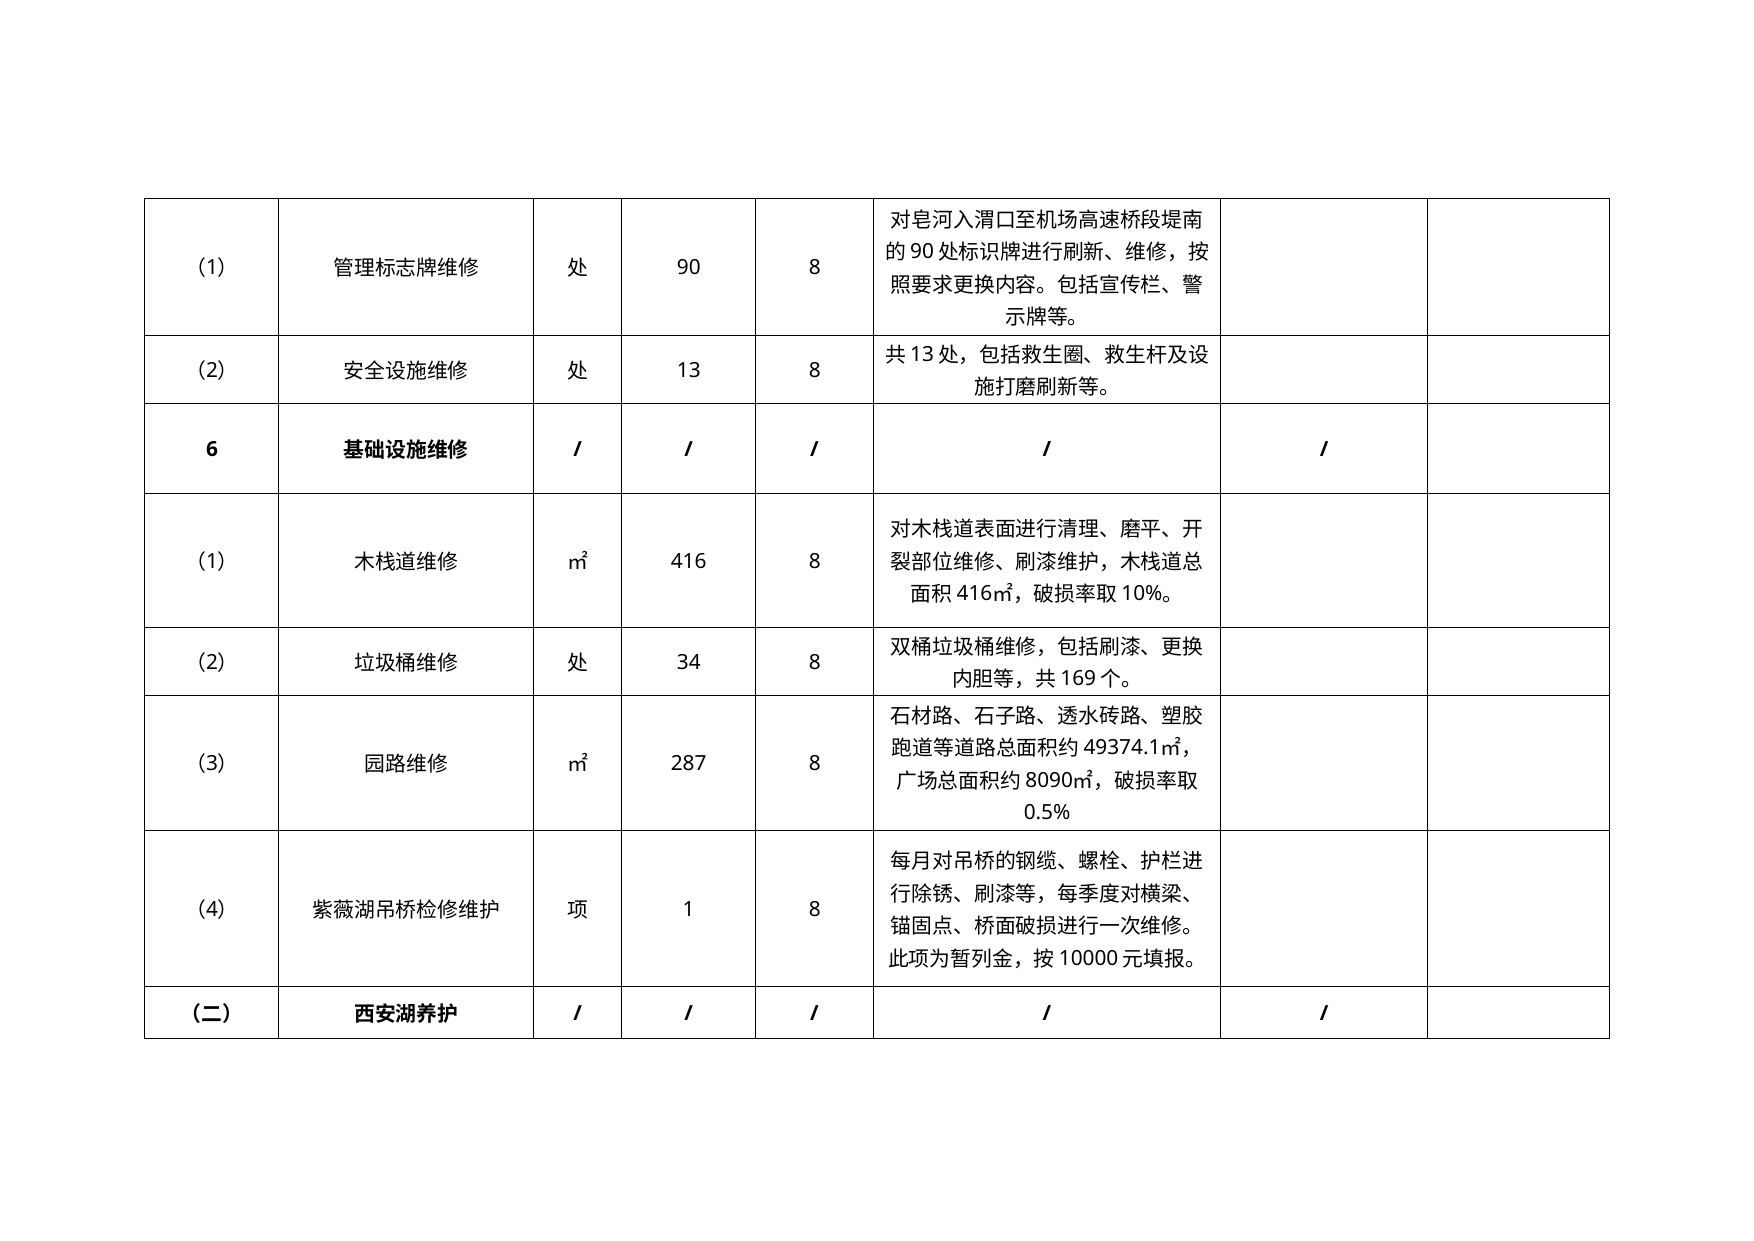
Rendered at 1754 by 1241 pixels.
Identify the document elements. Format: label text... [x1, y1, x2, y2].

table_cell [1428, 336, 1609, 403]
table_cell / [1221, 987, 1427, 1038]
table_cell [1221, 628, 1427, 695]
table_cell 垃圾桶维修 [279, 628, 533, 695]
table_cell ㎡ [534, 696, 621, 829]
table_cell 处 [534, 628, 621, 695]
table_cell （2） [145, 336, 278, 403]
table_cell 6 [145, 404, 278, 492]
table_cell [1428, 494, 1609, 627]
table_cell 石材路、石子路、透水砖路、塑胶跑道等道路总面积约49374.1㎡，广场总面积约8090㎡，破损率取0.5% [874, 696, 1220, 829]
table_cell 287 [622, 696, 755, 829]
table_cell 8 [756, 831, 873, 986]
table_cell （1） [145, 199, 278, 335]
table_cell / [534, 404, 621, 492]
table_cell 13 [622, 336, 755, 403]
table_cell 紫薇湖吊桥检修维护 [279, 831, 533, 986]
table_cell （4） [145, 831, 278, 986]
table_cell 对皂河入渭口至机场高速桥段堤南的90处标识牌进行刷新、维修，按照要求更换内容。包括宣传栏、警示牌等。 [874, 199, 1220, 335]
table_cell 1 [622, 831, 755, 986]
table_cell [1221, 494, 1427, 627]
table_cell / [756, 404, 873, 492]
table_cell / [874, 404, 1220, 492]
table_cell 8 [756, 628, 873, 695]
table_cell [1428, 696, 1609, 829]
table_cell （2） [145, 628, 278, 695]
table_cell 每月对吊桥的钢缆、螺栓、护栏进行除锈、刷漆等，每季度对横梁、锚固点、桥面破损进行一次维修。此项为暂列金，按10000元填报。 [874, 831, 1220, 986]
table_cell / [874, 987, 1220, 1038]
table_cell 34 [622, 628, 755, 695]
table_cell 园路维修 [279, 696, 533, 829]
table_cell [1428, 831, 1609, 986]
table_cell ㎡ [534, 494, 621, 627]
table_cell [1428, 199, 1609, 335]
table_cell [1428, 404, 1609, 492]
table_cell 8 [756, 336, 873, 403]
table_cell / [622, 987, 755, 1038]
table_cell [1221, 199, 1427, 335]
table_cell 处 [534, 199, 621, 335]
table_cell 90 [622, 199, 755, 335]
table_cell / [622, 404, 755, 492]
table_cell 基础设施维修 [279, 404, 533, 492]
table_cell 西安湖养护 [279, 987, 533, 1038]
table_cell / [756, 987, 873, 1038]
table_cell 项 [534, 831, 621, 986]
table_cell （3） [145, 696, 278, 829]
table_cell [1428, 987, 1609, 1038]
table_cell 8 [756, 494, 873, 627]
table_cell [1221, 831, 1427, 986]
table_cell 416 [622, 494, 755, 627]
table_cell 处 [534, 336, 621, 403]
table_cell 双桶垃圾桶维修，包括刷漆、更换内胆等，共169个。 [874, 628, 1220, 695]
table_cell 木栈道维修 [279, 494, 533, 627]
table_cell / [1221, 404, 1427, 492]
table_cell （1） [145, 494, 278, 627]
table_cell （二） [145, 987, 278, 1038]
table_cell [1221, 336, 1427, 403]
table_cell [1428, 628, 1609, 695]
table_cell 共13处，包括救生圈、救生杆及设施打磨刷新等。 [874, 336, 1220, 403]
table_cell 8 [756, 696, 873, 829]
table_cell [1221, 696, 1427, 829]
table_cell 管理标志牌维修 [279, 199, 533, 335]
table_cell 8 [756, 199, 873, 335]
table_cell 安全设施维修 [279, 336, 533, 403]
table_cell / [534, 987, 621, 1038]
table_cell 对木栈道表面进行清理、磨平、开裂部位维修、刷漆维护，木栈道总面积416㎡，破损率取10%。 [874, 494, 1220, 627]
